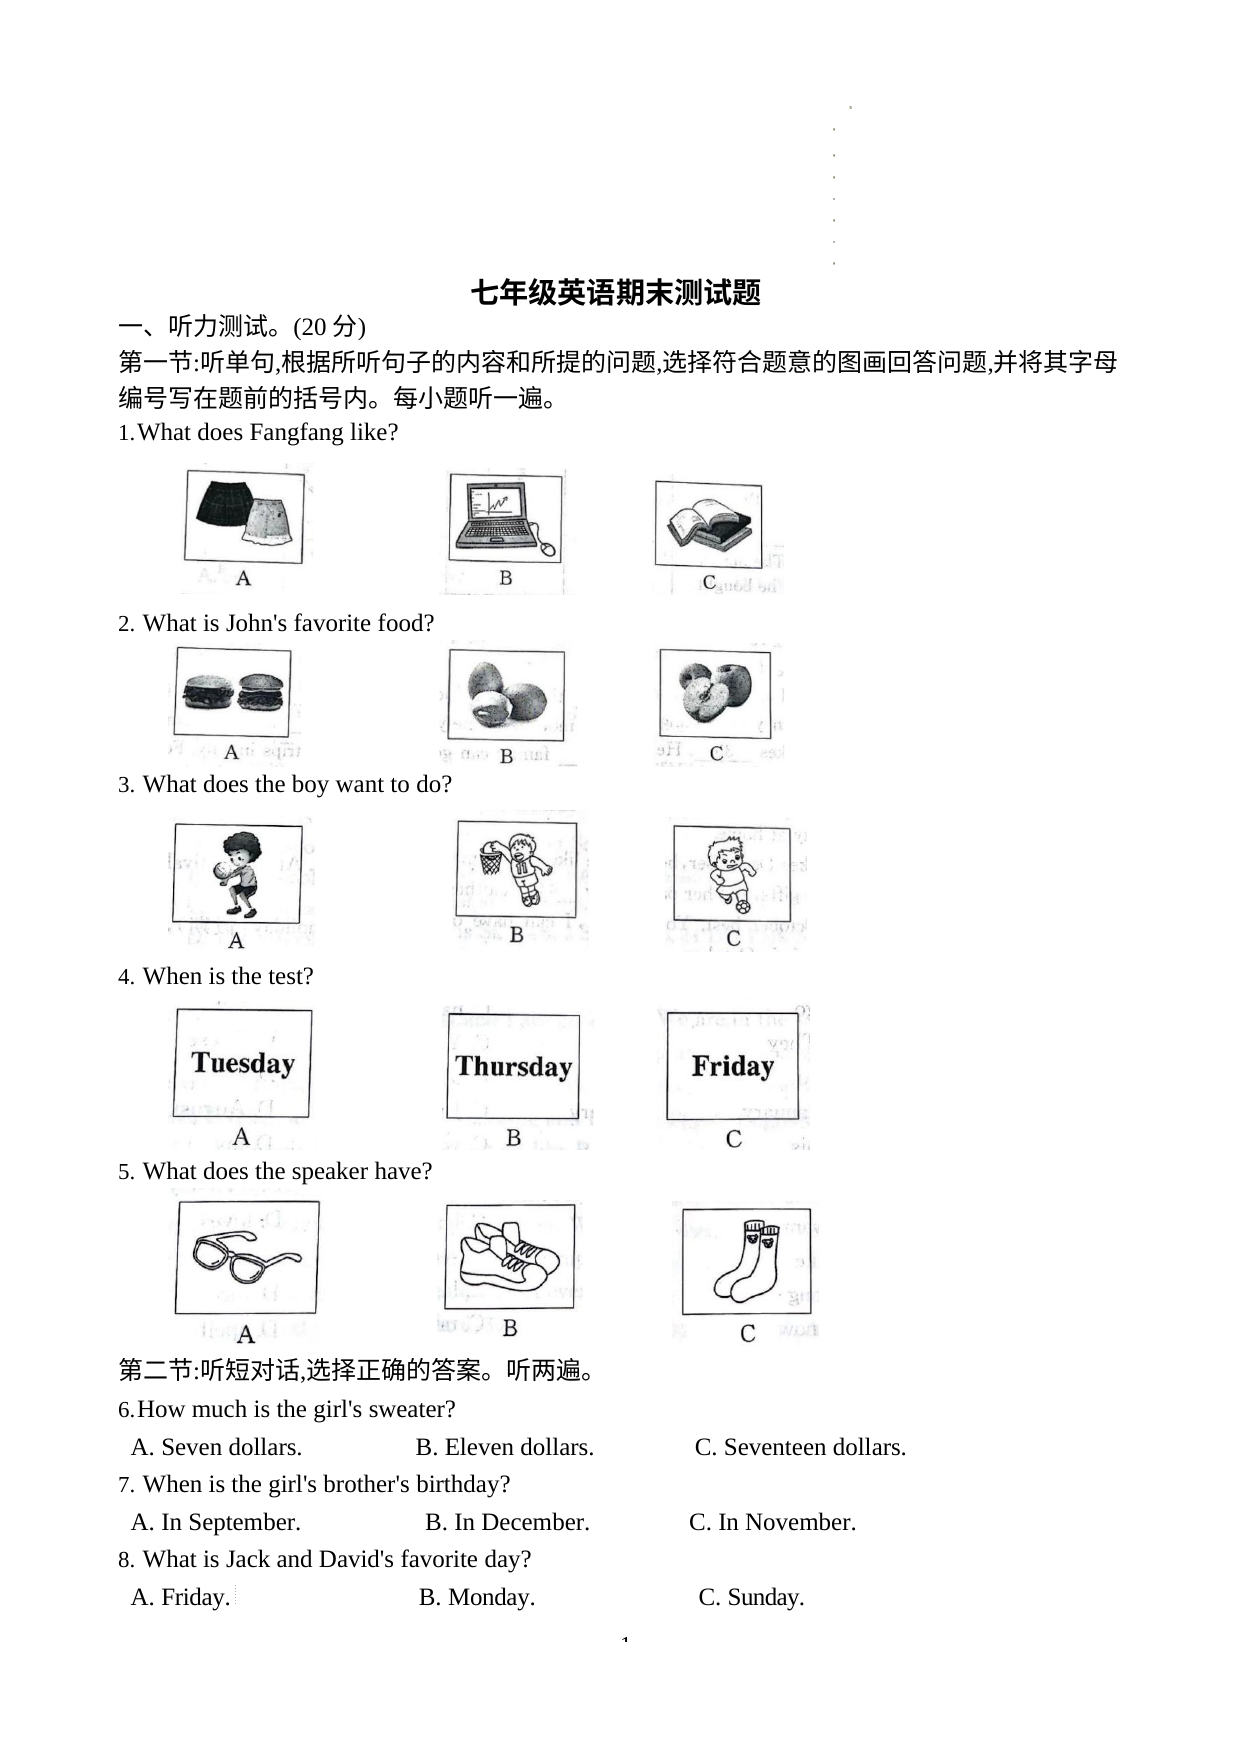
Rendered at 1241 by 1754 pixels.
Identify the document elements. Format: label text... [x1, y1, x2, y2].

list What is Jack and David's favorite day? [118, 1544, 1140, 1573]
picture [671, 1201, 819, 1348]
picture [657, 997, 810, 1150]
text A. Seven dollars. B. Eleven dollars. C. Seventeen dollars. [130, 1432, 1140, 1460]
list What does the boy want to do? [118, 769, 1140, 798]
list What does Fangfang like? [118, 417, 1140, 446]
list What does the speaker have? [118, 1156, 1140, 1184]
picture [665, 817, 807, 952]
picture [168, 643, 302, 767]
text 一、听力测试。(20 分) [116, 311, 368, 342]
list When is the girl's brother's birthday? [118, 1469, 1140, 1498]
picture [168, 1001, 317, 1150]
picture [452, 810, 589, 951]
text 七年级英语期末测试题 [116, 274, 1116, 311]
picture [168, 1188, 325, 1347]
text A. In September. B. In December. C. In November. [130, 1507, 1140, 1536]
text 第一节:听单句,根据所听句子的内容和所提的问题,选择符合题意的图画回答问题,并将其字母编号写在题前的括号内。每小题听一遍。 [118, 343, 1122, 415]
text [118, 1582, 807, 1611]
picture [653, 643, 785, 767]
picture [439, 468, 577, 595]
picture [652, 474, 784, 595]
picture [442, 1005, 595, 1150]
picture [180, 463, 314, 594]
picture [168, 816, 316, 952]
list How much is the girl's sweater? [118, 1394, 1140, 1423]
picture [437, 1200, 583, 1341]
picture [439, 640, 578, 767]
